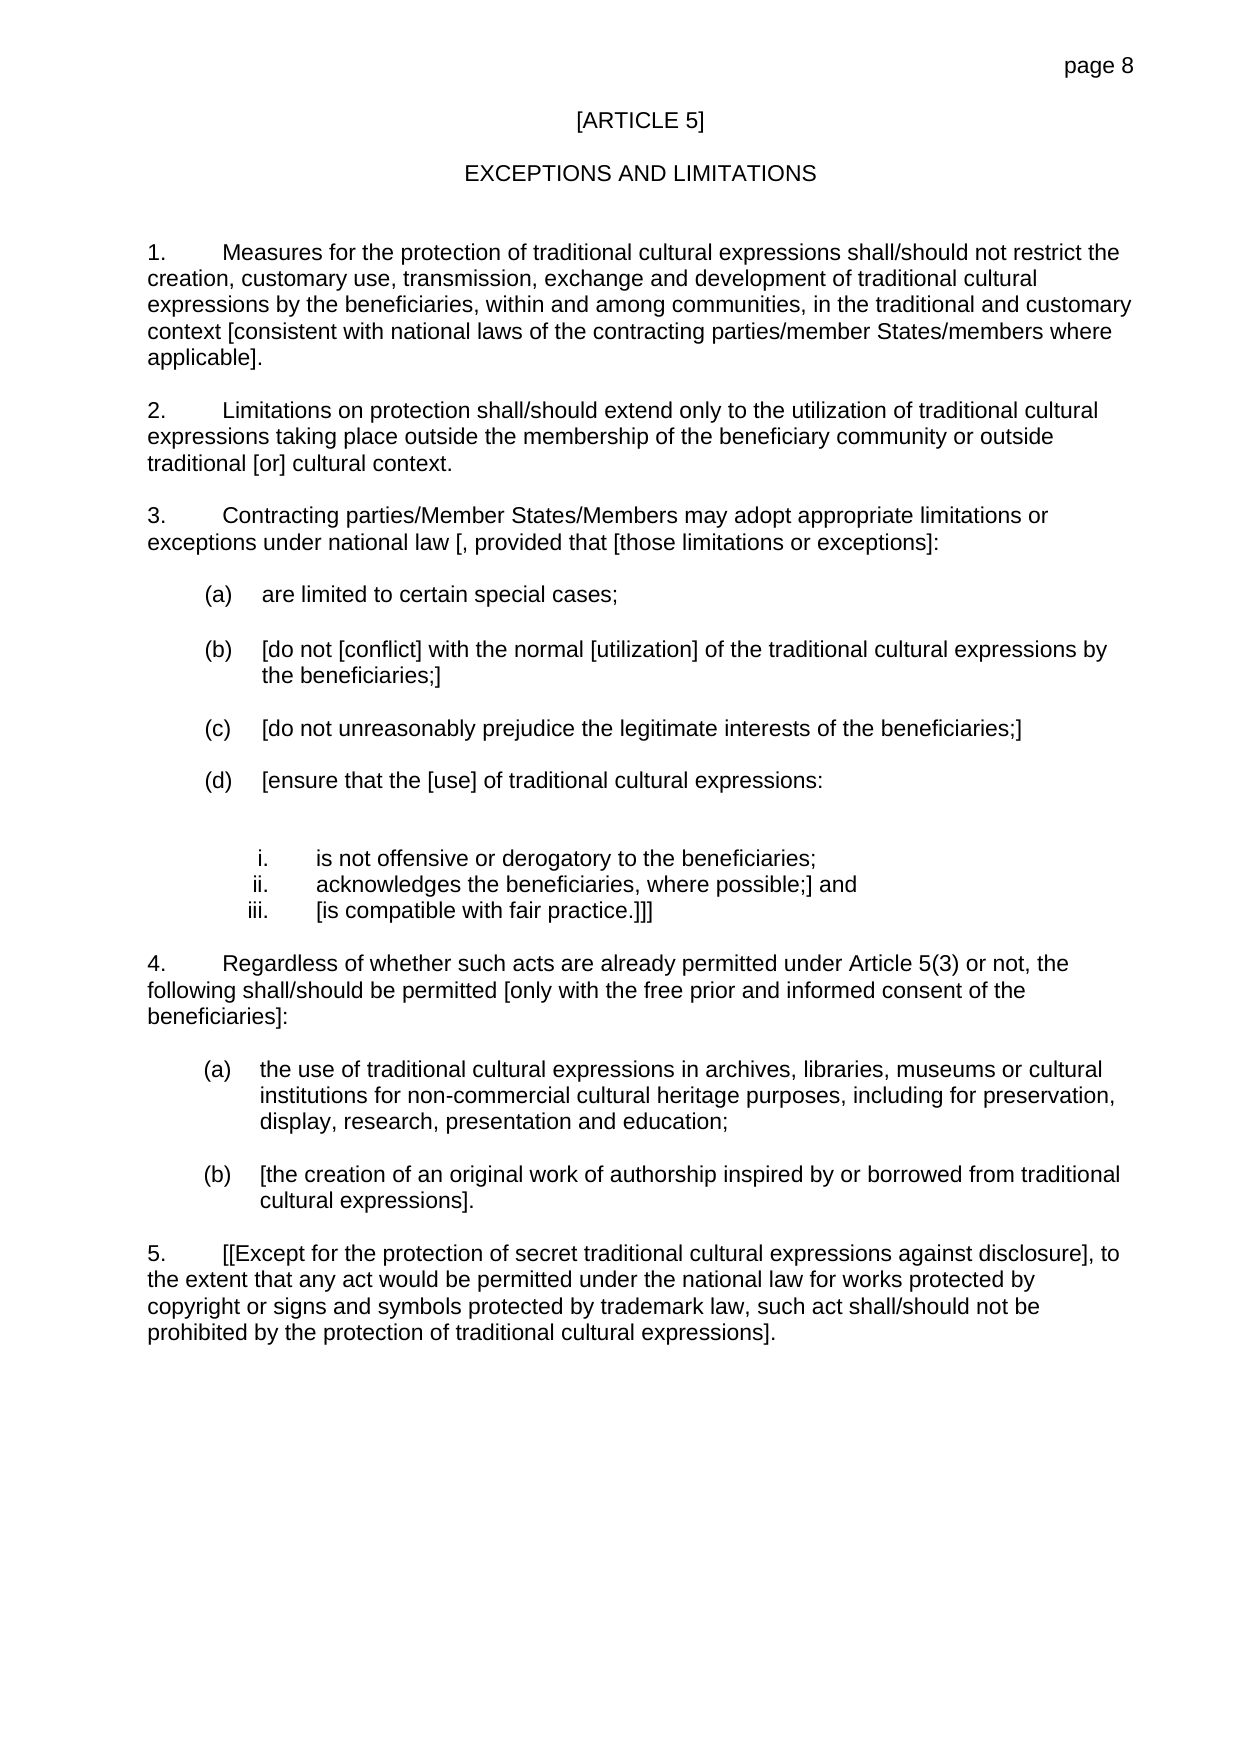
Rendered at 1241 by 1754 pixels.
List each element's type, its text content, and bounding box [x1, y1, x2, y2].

list Measures for the protetion of traditional ultural expressions shall/should not restrit the reation, ustomary use, transmission, exhange and development of traditional ultural expressions by the benefiiaries, within and among ommunities, in the traditional and ustomary ontext [onsistent with national laws of the ontrating parties/member States/members where appliable]. [147, 239, 1134, 370]
list the use of traditional ultural expressions in arhives, libraries, museums or ultural institutions for non-ommerial ultural heritage purposes, inluding for preservation, display, researh, presentation and eduation; [203, 1056, 1134, 1135]
list are limited to ertain speial ases; [204, 581, 1134, 636]
text 5. [[Exept for the protetion of seret traditional ultural expressions against dislosure], to the extent that any at would be permitted under the national law for works proteted by opyright or signs and symbols proteted by trademark law, suh at shall/should not be prohibited by the protetion of traditional ultural expressions]. [147, 1240, 1134, 1346]
list [do not [onflit] with the normal [utilization] of the traditional ultural expressions by the benefiiaries;] [204, 636, 1134, 688]
list Limitations on protetion shall/should extend only to the utilization of traditional ultural expressions taking plae outside the membership of the benefiiary ommunity or outside traditional [or] ultural ontext. [147, 397, 1134, 476]
list [ensure that the [use] of traditional cultural expressions: [204, 767, 1134, 794]
list aknowledges the benefiiaries, where possible;] and [269, 871, 1134, 897]
list [the reation of an original work of authorship inspired by or borrowed from traditional ultural expressions]. [203, 1161, 1134, 1214]
list Regardless of whether suh ats are already permitted under Artile 5(3) or not, the following shall/should be permitted [only with the free prior and informed onsent of the benefiiaries]: [147, 950, 1134, 1029]
list Contrating parties/Member States/Members may adopt appropriate limitations or exeptions under national law [, provided that [those limitations or exceptions]: [147, 502, 1134, 555]
text [ARTICLE 5] [147, 107, 1134, 133]
list [is compatible with fair pratie.]]] [269, 897, 1134, 924]
list [do not unreasonably prejudie the legitimate interests of the benefiiaries;] [204, 715, 1134, 741]
text EXCEPTIONS AND LIMITATIONS [147, 159, 1134, 186]
list is not offensive or derogatory to the beneficiaries; [269, 845, 1134, 871]
